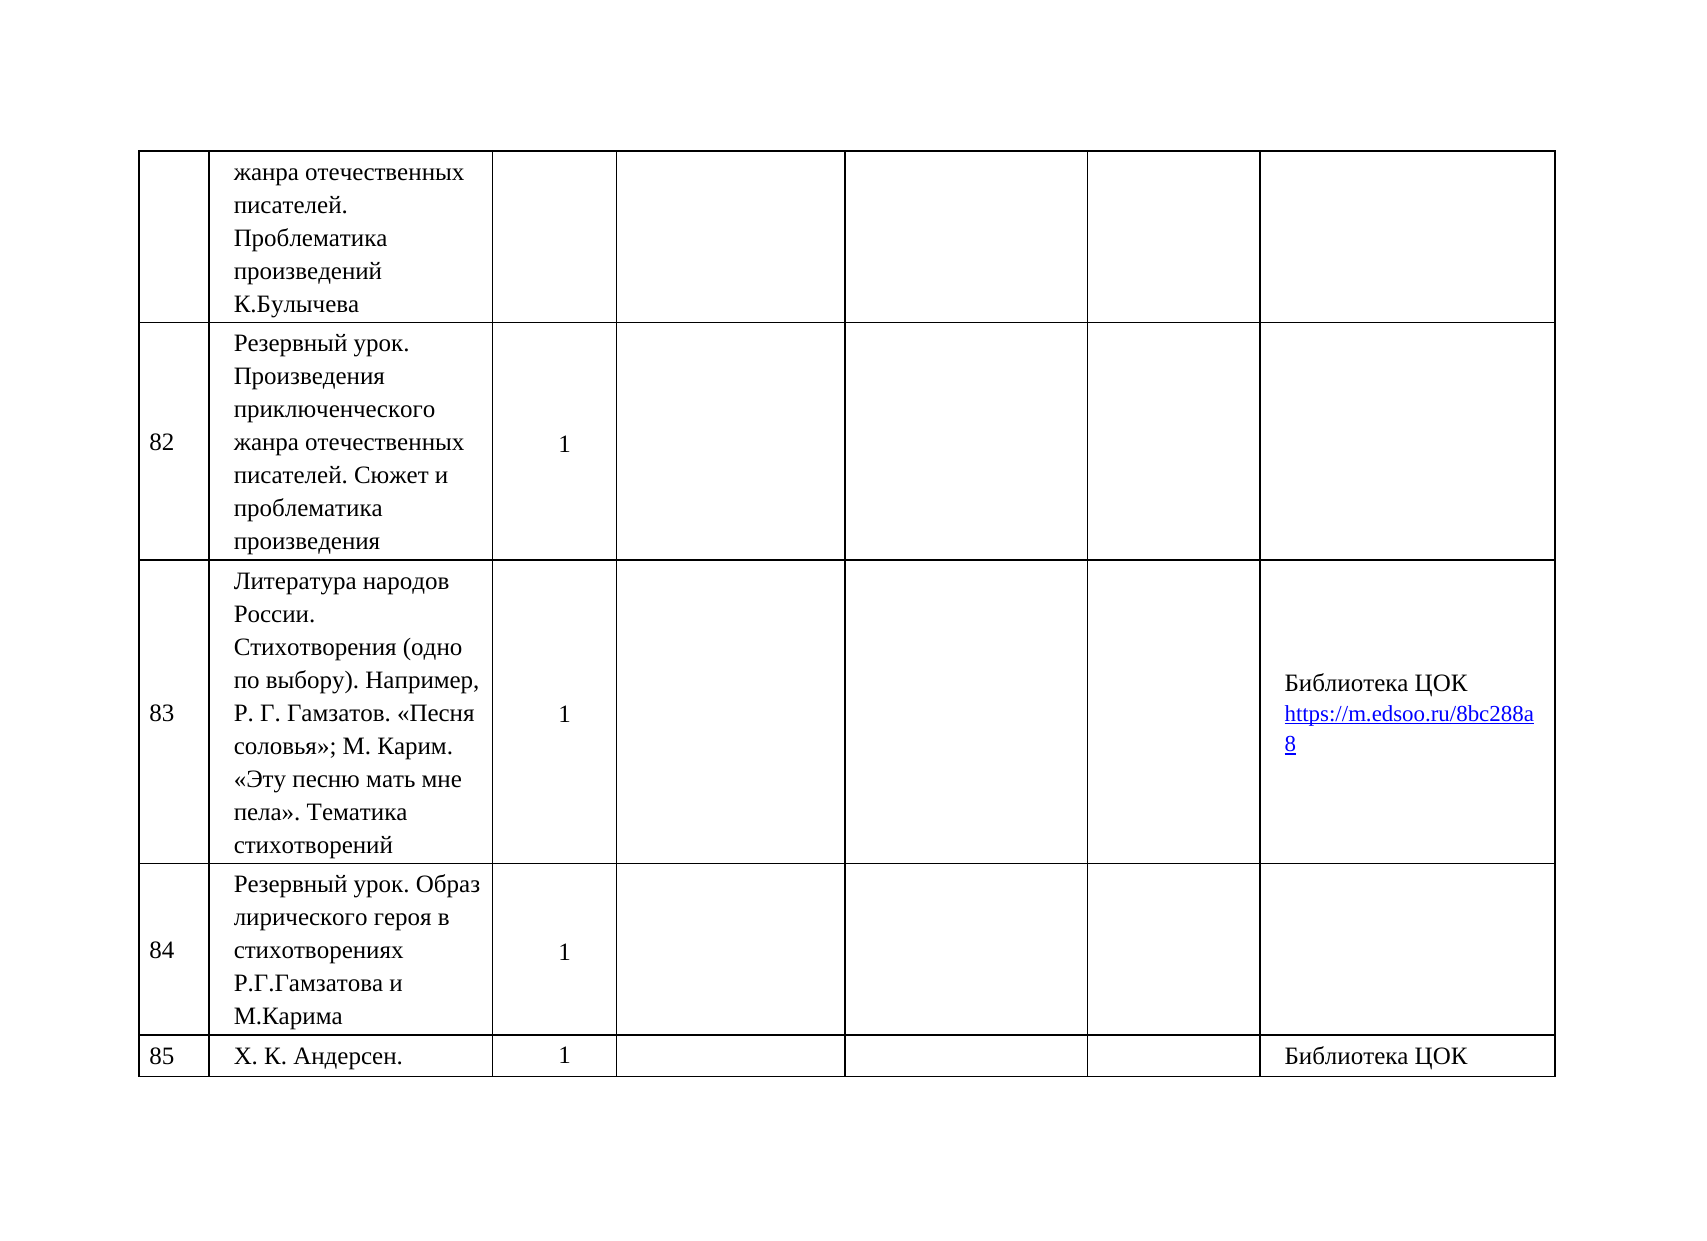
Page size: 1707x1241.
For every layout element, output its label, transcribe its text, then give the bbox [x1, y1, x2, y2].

table_cell [1088, 152, 1259, 321]
table_cell 85 [140, 1036, 208, 1076]
table_cell [1261, 864, 1554, 1034]
table_cell 84 [140, 864, 208, 1034]
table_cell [210, 1036, 492, 1076]
table_cell [617, 1036, 844, 1076]
table_cell [1088, 864, 1259, 1034]
table_cell [1088, 323, 1259, 559]
table_cell 1 [493, 864, 616, 1034]
table_cell Резервный урок. Образ лирического героя в стихотворениях Р.Г.Гамзатова и М.Карима [210, 864, 492, 1034]
table_cell 81 [140, 152, 208, 321]
table_cell [846, 864, 1087, 1034]
table_cell 1 [493, 1036, 616, 1076]
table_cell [210, 152, 492, 321]
table_cell [846, 1036, 1087, 1076]
table_cell [617, 152, 844, 321]
table_cell [1261, 323, 1554, 559]
table_cell [617, 323, 844, 559]
table_cell 1 [493, 561, 616, 862]
table_cell 82 [140, 323, 208, 559]
table_cell Библиотека ЦОК https://m.edsoo.ru/8bc288a8 [1261, 561, 1554, 862]
table_cell [846, 152, 1087, 321]
table_cell Резервный урок. Произведения приключенческого жанра отечественных писателей. Сюжет и проблематика произведения [210, 323, 492, 559]
table_cell 1 [493, 152, 616, 321]
table_cell [617, 864, 844, 1034]
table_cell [1261, 1036, 1554, 1076]
table_cell 83 [140, 561, 208, 862]
table_cell [617, 561, 844, 862]
table_cell [1088, 1036, 1259, 1076]
table_cell Литература народов России. Стихотворения (одно по выбору). Например, Р. Г. Гамзатов. «Песня соловья»; М. Карим. «Эту песню мать мне пела». Тематика стихотворений [210, 561, 492, 862]
table_cell [1261, 152, 1554, 321]
table_cell [1088, 561, 1259, 862]
table_cell 1 [493, 323, 616, 559]
table_cell [846, 561, 1087, 862]
table_cell [846, 323, 1087, 559]
